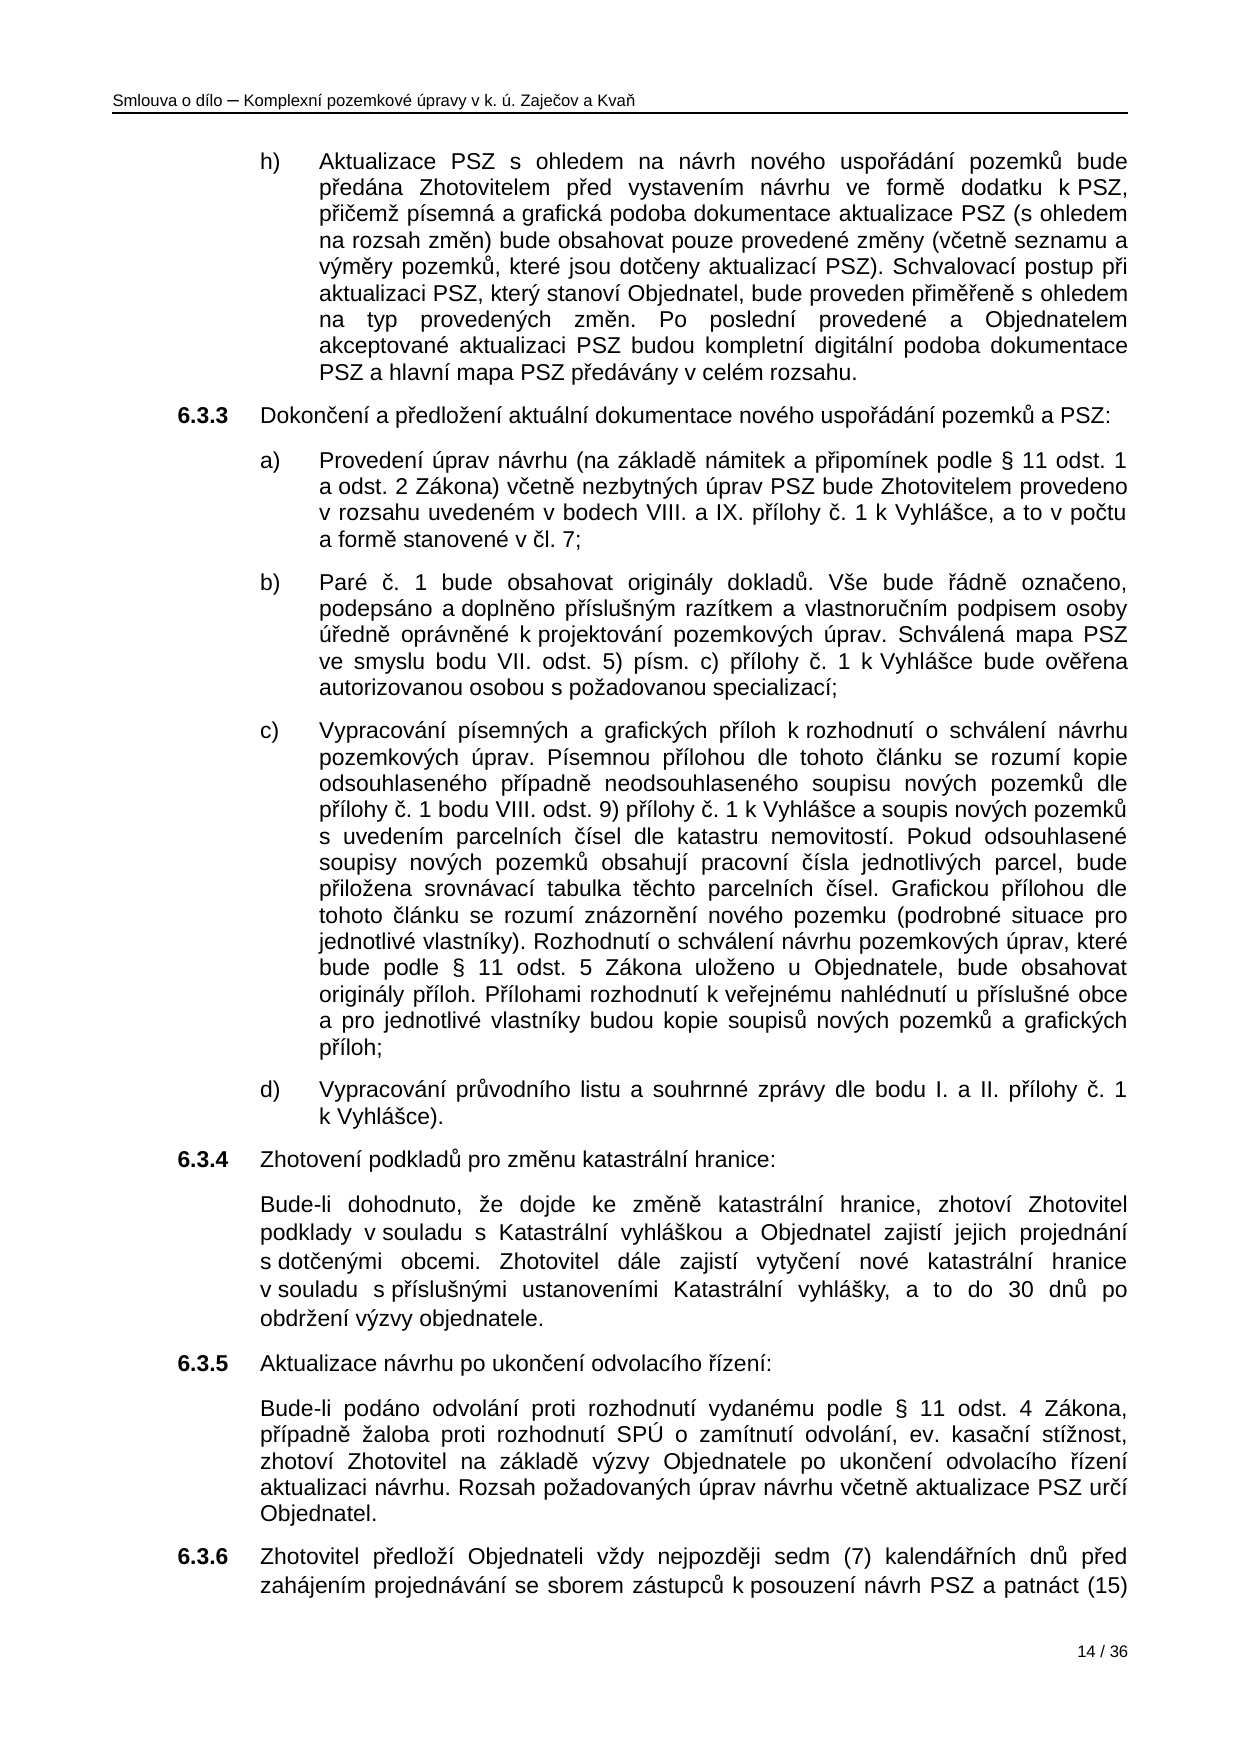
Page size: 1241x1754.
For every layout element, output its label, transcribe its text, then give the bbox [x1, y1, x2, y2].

list Provedení úprav návrhu (na základě námitek a připomínek podle § 11 odst. 1 a odst. 2 Zákona) včetně nezbytných úprav PSZ bude Zhotovitelem provedeno v rozsahu uvedeném v bodech VIII. a IX. přílohy č. 1 k Vyhlášce, a to v počtu a formě stanovené v čl. 7; [260, 447, 1128, 552]
text Zhotovení podkladů pro změnu katastrální hranice: [177, 1146, 1128, 1172]
list Vypracování písemných a grafických příloh k rozhodnutí o schválení návrhu pozemkových úprav. Písemnou přílohou dle tohoto článku se rozumí kopie odsouhlaseného případně neodsouhlaseného soupisu nových pozemků dle přílohy č. 1 bodu VIII. odst. 9) přílohy č. 1 k Vyhlášce a soupis nových pozemků s uvedením parcelních čísel dle katastru nemovitostí. Pokud odsouhlasené soupisy nových pozemků obsahují pracovní čísla jednotlivých parcel, bude přiložena srovnávací tabulka těchto parcelních čísel. Grafickou přílohou dle tohoto článku se rozumí znázornění nového pozemku (podrobné situace pro jednotlivé vlastníky). Rozhodnutí o schválení návrhu pozemkových úprav, které bude podle § 11 odst. 5 Zákona uloženo u Objednatele, bude obsahovat originály příloh. Přílohami rozhodnutí k veřejnému nahlédnutí u příslušné obce a pro jednotlivé vlastníky budou kopie soupisů nových pozemků a grafických příloh; [260, 717, 1128, 1060]
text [177, 1543, 1128, 1598]
list Aktualizace PSZ s ohledem na návrh nového uspořádání pozemků bude předána Zhotovitelem před vystavením návrhu ve formě dodatku k PSZ, přičemž písemná a grafická podoba dokumentace aktualizace PSZ (s ohledem na rozsah změn) bude obsahovat pouze provedené změny (včetně seznamu a výměry pozemků, které jsou dotčeny aktualizací PSZ). Schvalovací postup při aktualizaci PSZ, který stanoví Objednatel, bude proveden přiměřeně s ohledem na typ provedených změn. Po poslední provedené a Objednatelem akceptované aktualizaci PSZ budou kompletní digitální podoba dokumentace PSZ a hlavní mapa PSZ předávány v celém rozsahu. [260, 148, 1128, 385]
list Paré č. 1 bude obsahovat originály dokladů. Vše bude řádně označeno, podepsáno a doplněno příslušným razítkem a vlastnoručním podpisem osoby úředně oprávněné k projektování pozemkových úprav. Schválená mapa PSZ ve smyslu bodu VII. odst. 5) písm. c) přílohy č. 1 k Vyhlášce bude ověřena autorizovanou osobou s požadovanou specializací; [260, 569, 1128, 701]
list Vypracování průvodního listu a souhrnné zprávy dle bodu I. a II. přílohy č. 1 k Vyhlášce). [260, 1076, 1128, 1129]
list Bude-li podáno odvolání proti rozhodnutí vydanému podle § 11 odst. 4 Zákona, případně žaloba proti rozhodnutí SPÚ o zamítnutí odvolání, ev. kasační stížnost, zhotoví Zhotovitel na základě výzvy Objednatele po ukončení odvolacího řízení aktualizaci návrhu. Rozsah požadovaných úprav návrhu včetně aktualizace PSZ určí Objednatel. [260, 1395, 1128, 1527]
text Dokončení a předložení aktuální dokumentace nového uspořádání pozemků a PSZ: [177, 402, 1128, 428]
list Bude-li dohodnuto, že dojde ke změně katastrální hranice, zhotoví Zhotovitel podklady v souladu s Katastrální vyhláškou a Objednatel zajistí jejich projednání s dotčenými obcemi. Zhotovitel dále zajistí vytyčení nové katastrální hranice v souladu s příslušnými ustanoveními Katastrální vyhlášky, a to do 30 dnů po obdržení výzvy objednatele. [260, 1191, 1128, 1331]
text Aktualizace návrhu po ukončení odvolacího řízení: [177, 1350, 1128, 1376]
